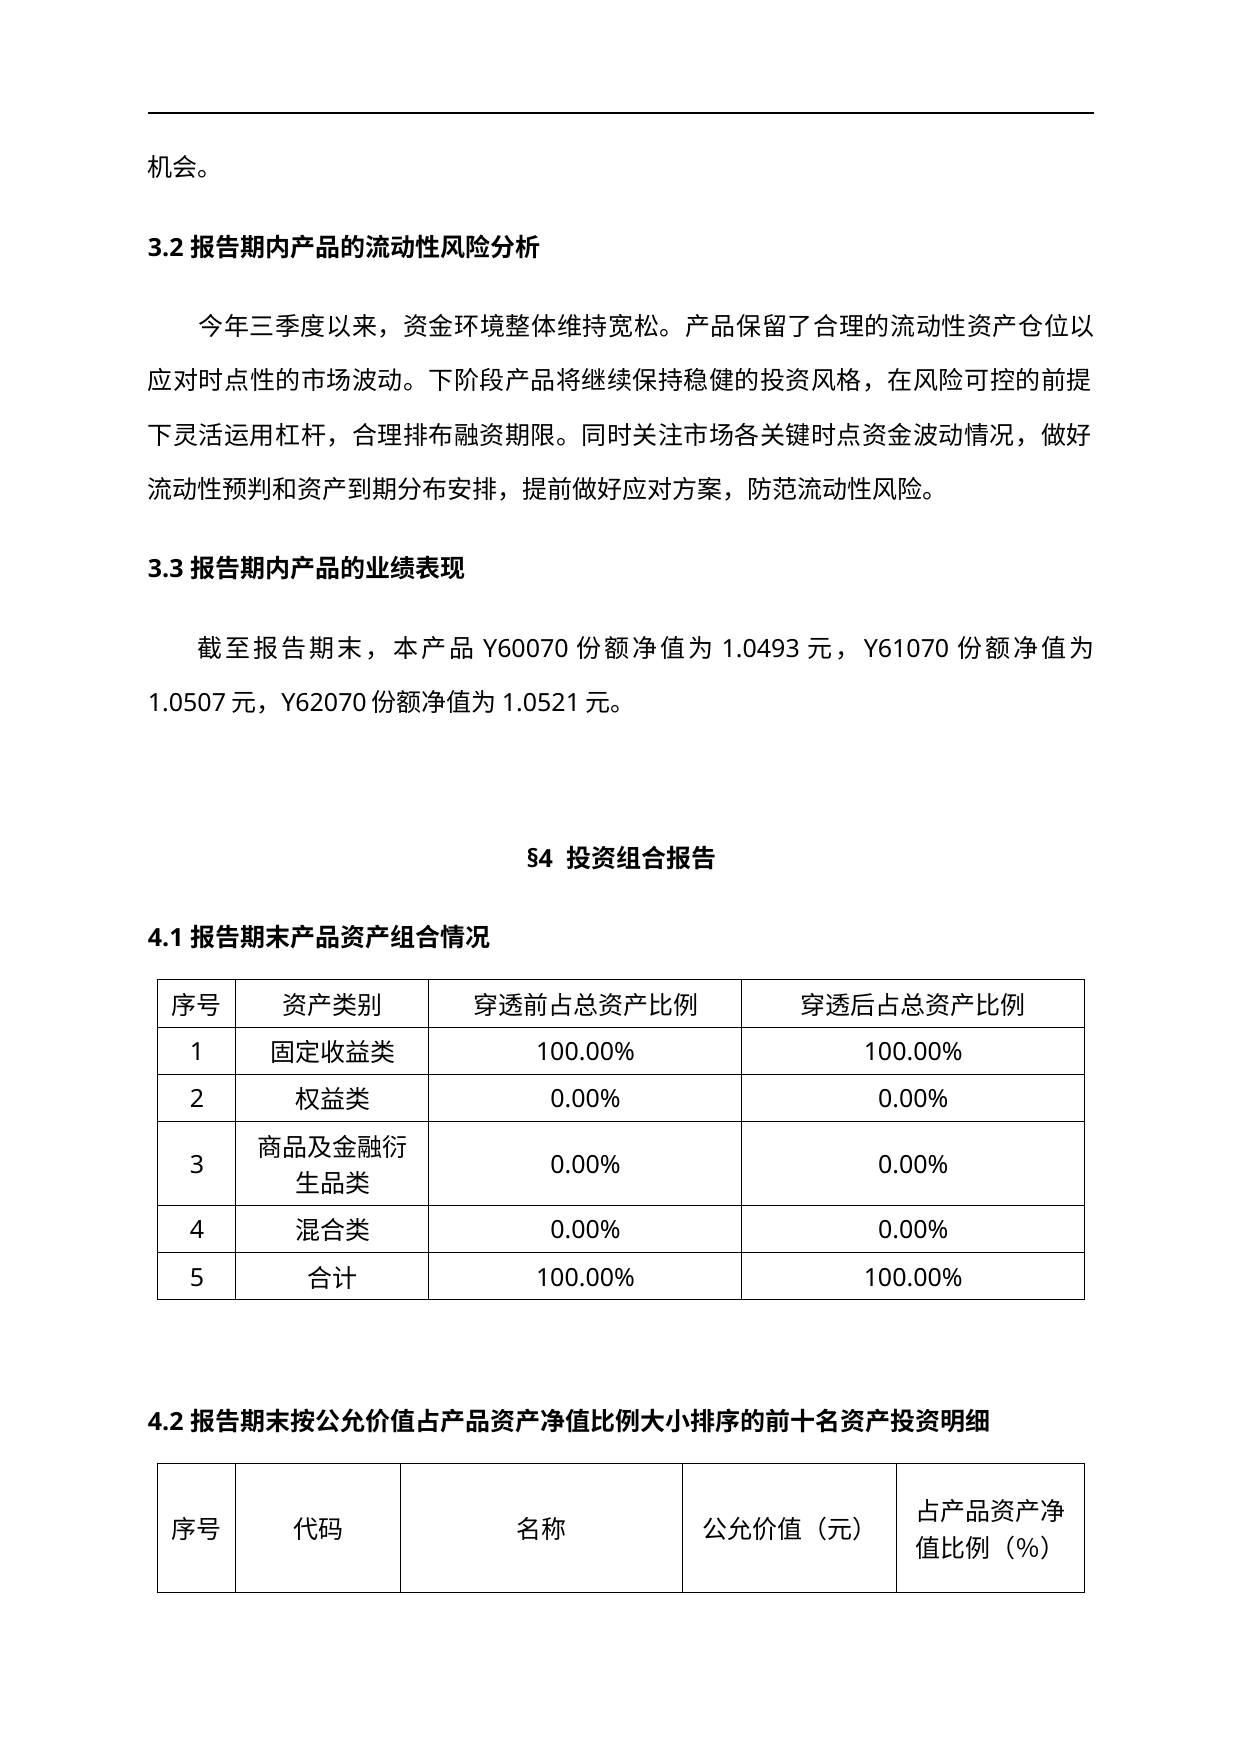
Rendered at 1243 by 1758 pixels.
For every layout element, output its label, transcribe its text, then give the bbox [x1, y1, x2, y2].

text 今年三季度以来，资金环境整体维持宽松。产品保留了合理的流动性资产仓位以应对时点性的市场波动。下阶段产品将继续保持稳健的投资风格，在风险可控的前提下灵活运用杠杆，合理排布融资期限。同时关注市场各关键时点资金波动情况，做好流动性预判和资产到期分布安排，提前做好应对方案，防范流动性风险。 [148, 306, 1094, 506]
text §4 投资组合报告 [148, 838, 1094, 874]
table_header 穿透前占总资产比例 [429, 980, 741, 1027]
table_cell 1 [158, 1028, 235, 1074]
text 截至报告期末，本产品Y60070份额净值为1.0493元，Y61070份额净值为1.0507元，Y62070份额净值为1.0521元。 [148, 628, 1094, 719]
table_cell 100.00% [429, 1253, 741, 1299]
table_cell 0.00% [742, 1122, 1084, 1205]
table_cell 100.00% [742, 1253, 1084, 1299]
table_header 序号 [158, 980, 235, 1027]
table_cell 2 [158, 1075, 235, 1121]
table_cell 100.00% [429, 1028, 741, 1074]
table_cell 4 [158, 1206, 235, 1252]
table_header 占产品资产净值比例（％） [897, 1464, 1084, 1592]
text 4.1 报告期末产品资产组合情况 [148, 917, 1094, 954]
table_cell 权益类 [236, 1075, 428, 1121]
table_header 序号 [158, 1464, 235, 1592]
table_cell 5 [158, 1253, 235, 1299]
table_cell 0.00% [742, 1206, 1084, 1252]
table_cell 0.00% [429, 1206, 741, 1252]
table_header 名称 [401, 1464, 682, 1592]
text 3.2 报告期内产品的流动性风险分析 [148, 227, 1094, 263]
table_header 公允价值（元） [683, 1464, 896, 1592]
table_cell 3 [158, 1122, 235, 1205]
table_header 资产类别 [236, 980, 428, 1027]
table_header 代码 [236, 1464, 400, 1592]
text 3.3 报告期内产品的业绩表现 [148, 549, 1094, 585]
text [148, 148, 1094, 184]
table_cell 商品及金融衍生品类 [236, 1122, 428, 1205]
table_cell 混合类 [236, 1206, 428, 1252]
table_cell 100.00% [742, 1028, 1084, 1074]
table_cell 0.00% [742, 1075, 1084, 1121]
table_cell 固定收益类 [236, 1028, 428, 1074]
table_cell 合计 [236, 1253, 428, 1299]
table_header 穿透后占总资产比例 [742, 980, 1084, 1027]
table_cell 0.00% [429, 1075, 741, 1121]
text 4.2 报告期末按公允价值占产品资产净值比例大小排序的前十名资产投资明细 [148, 1401, 1094, 1438]
table_cell 0.00% [429, 1122, 741, 1205]
